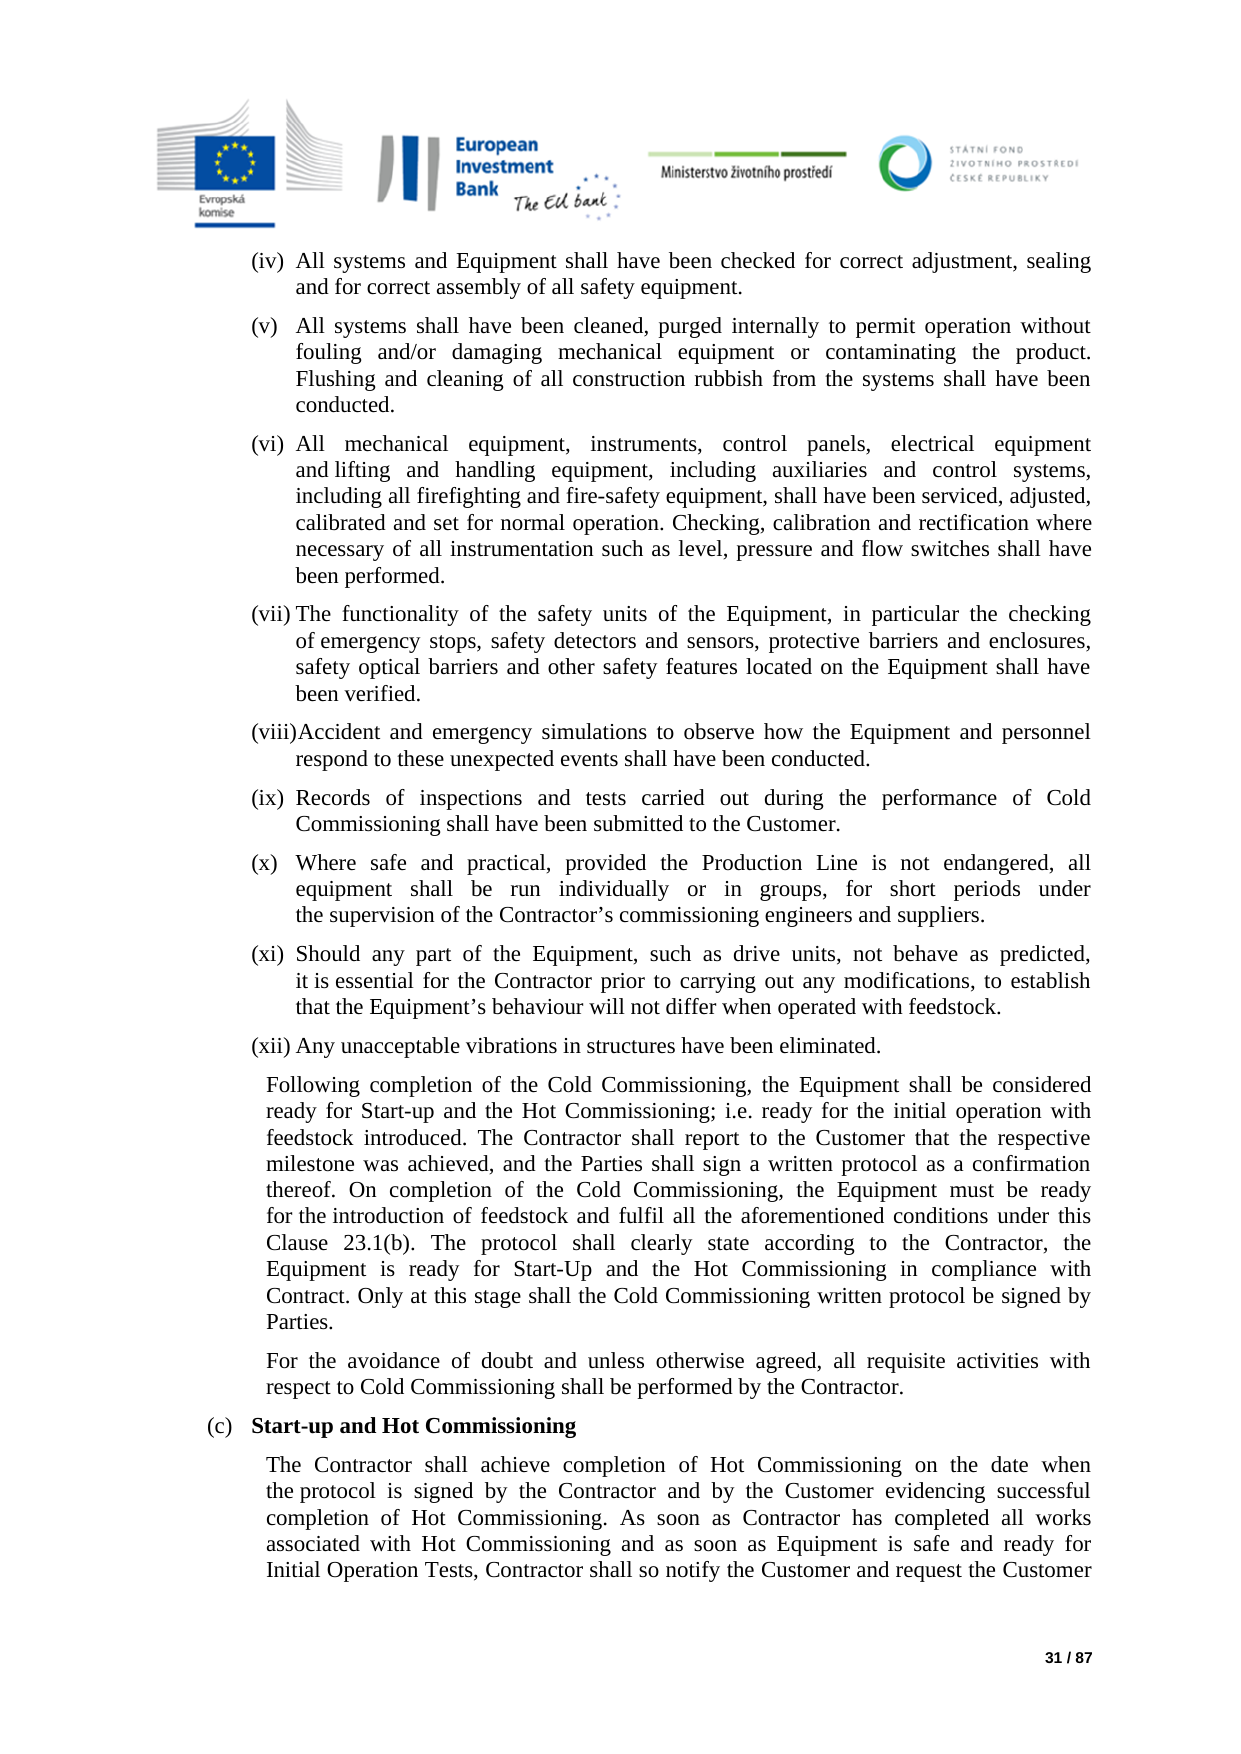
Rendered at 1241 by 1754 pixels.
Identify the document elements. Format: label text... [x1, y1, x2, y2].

text All systems shall have been cleaned, purged internally to permit operation without fouling and/or damaging mechanical equipment or contaminating the product. Flushing and cleaning of all construction rubbish from the systems shall have been conducted. [251, 312, 1092, 417]
text Start-up and Hot Commissioning [207, 1412, 1092, 1438]
text Accident and emergency simulations to observe how the Equipment and personnel respond to these unexpected events shall have been conducted. [251, 718, 1092, 771]
text Where safe and practical, provided the Production Line is not endangered, all equipment shall be run individually or in groups, for short periods under the supervision of the Contractor’s commissioning engineers and suppliers. [251, 849, 1092, 928]
text All mechanical equipment, instruments, control panels, electrical equipment and lifting and handling equipment, including auxiliaries and control systems, including all firefighting and fire-safety equipment, shall have been serviced, adjusted, calibrated and set for normal operation. Checking, calibration and rectification where necessary of all instrumentation such as level, pressure and flow switches shall have been performed. [251, 430, 1092, 588]
text Following completion of the Cold Commissioning, the Equipment shall be considered ready for Start-up and the Hot Commissioning; i.e. ready for the initial operation with feedstock introduced. The Contractor shall report to the Customer that the respective milestone was achieved, and the Parties shall sign a written protocol as a confirmation thereof. On completion of the Cold Commissioning, the Equipment must be ready for the introduction of feedstock and fulfil all the aforementioned conditions under this Clause 23.1(b). The protocol shall clearly state according to the Contractor, the Equipment is ready for Start-Up and the Hot Commissioning in compliance with Contract. Only at this stage shall the Cold Commissioning written protocol be signed by Parties. [266, 1071, 1092, 1334]
text For the avoidance of doubt and unless otherwise agreed, all requisite activities with respect to Cold Commissioning shall be performed by the Contractor. [266, 1347, 1092, 1399]
picture [147, 87, 1093, 235]
text Any unacceptable vibrations in structures have been eliminated. [251, 1032, 1092, 1058]
text Should any part of the Equipment, such as drive units, not behave as predicted, it is essential for the Contractor prior to carrying out any modifications, to establish that the Equipment’s behaviour will not differ when operated with feedstock. [251, 940, 1092, 1019]
text Records of inspections and tests carried out during the performance of Cold Commissioning shall have been submitted to the Customer. [251, 784, 1092, 836]
text All systems and Equipment shall have been checked for correct adjustment, sealing and for correct assembly of all safety equipment. [251, 247, 1092, 299]
text The functionality of the safety units of the Equipment, in particular the checking of emergency stops, safety detectors and sensors, protective barriers and enclosures, safety optical barriers and other safety features located on the Equipment shall have been verified. [251, 601, 1092, 706]
